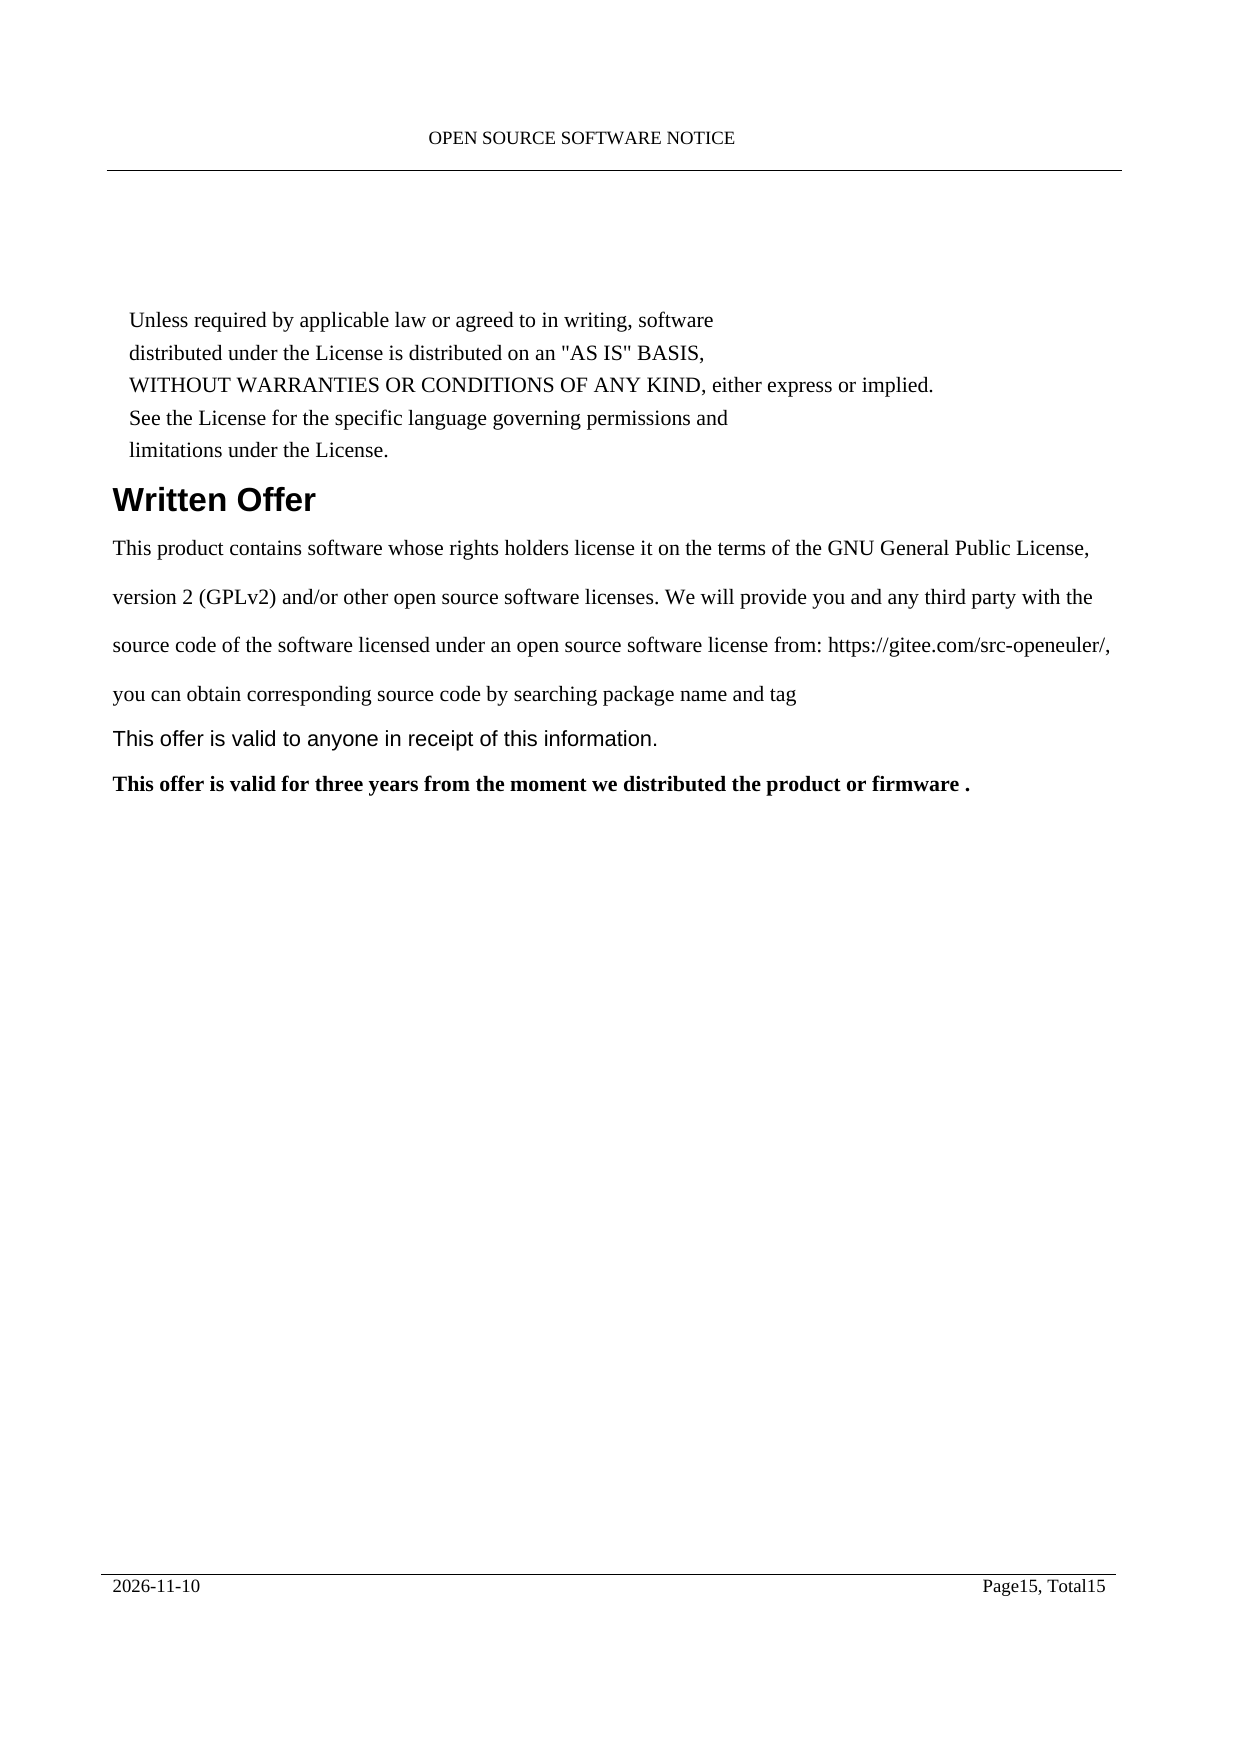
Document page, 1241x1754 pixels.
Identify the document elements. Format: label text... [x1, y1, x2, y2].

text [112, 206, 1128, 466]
text This offer is valid for three years from the moment we distributed the product or firmware . [112, 768, 1128, 800]
text This product contains software whose rights holders license it on the terms of the GNU General Public License, version 2 (GPLv2) and/or other open source software licenses. We will provide you and any third party with the source code of the software licensed under an open source software license from: https://gitee.com/src-openeuler/, you can obtain corresponding source code by searching package name and tag [112, 531, 1128, 710]
text This offer is valid to anyone in receipt of this information. [112, 723, 1128, 755]
text Written Offer [112, 466, 1128, 531]
